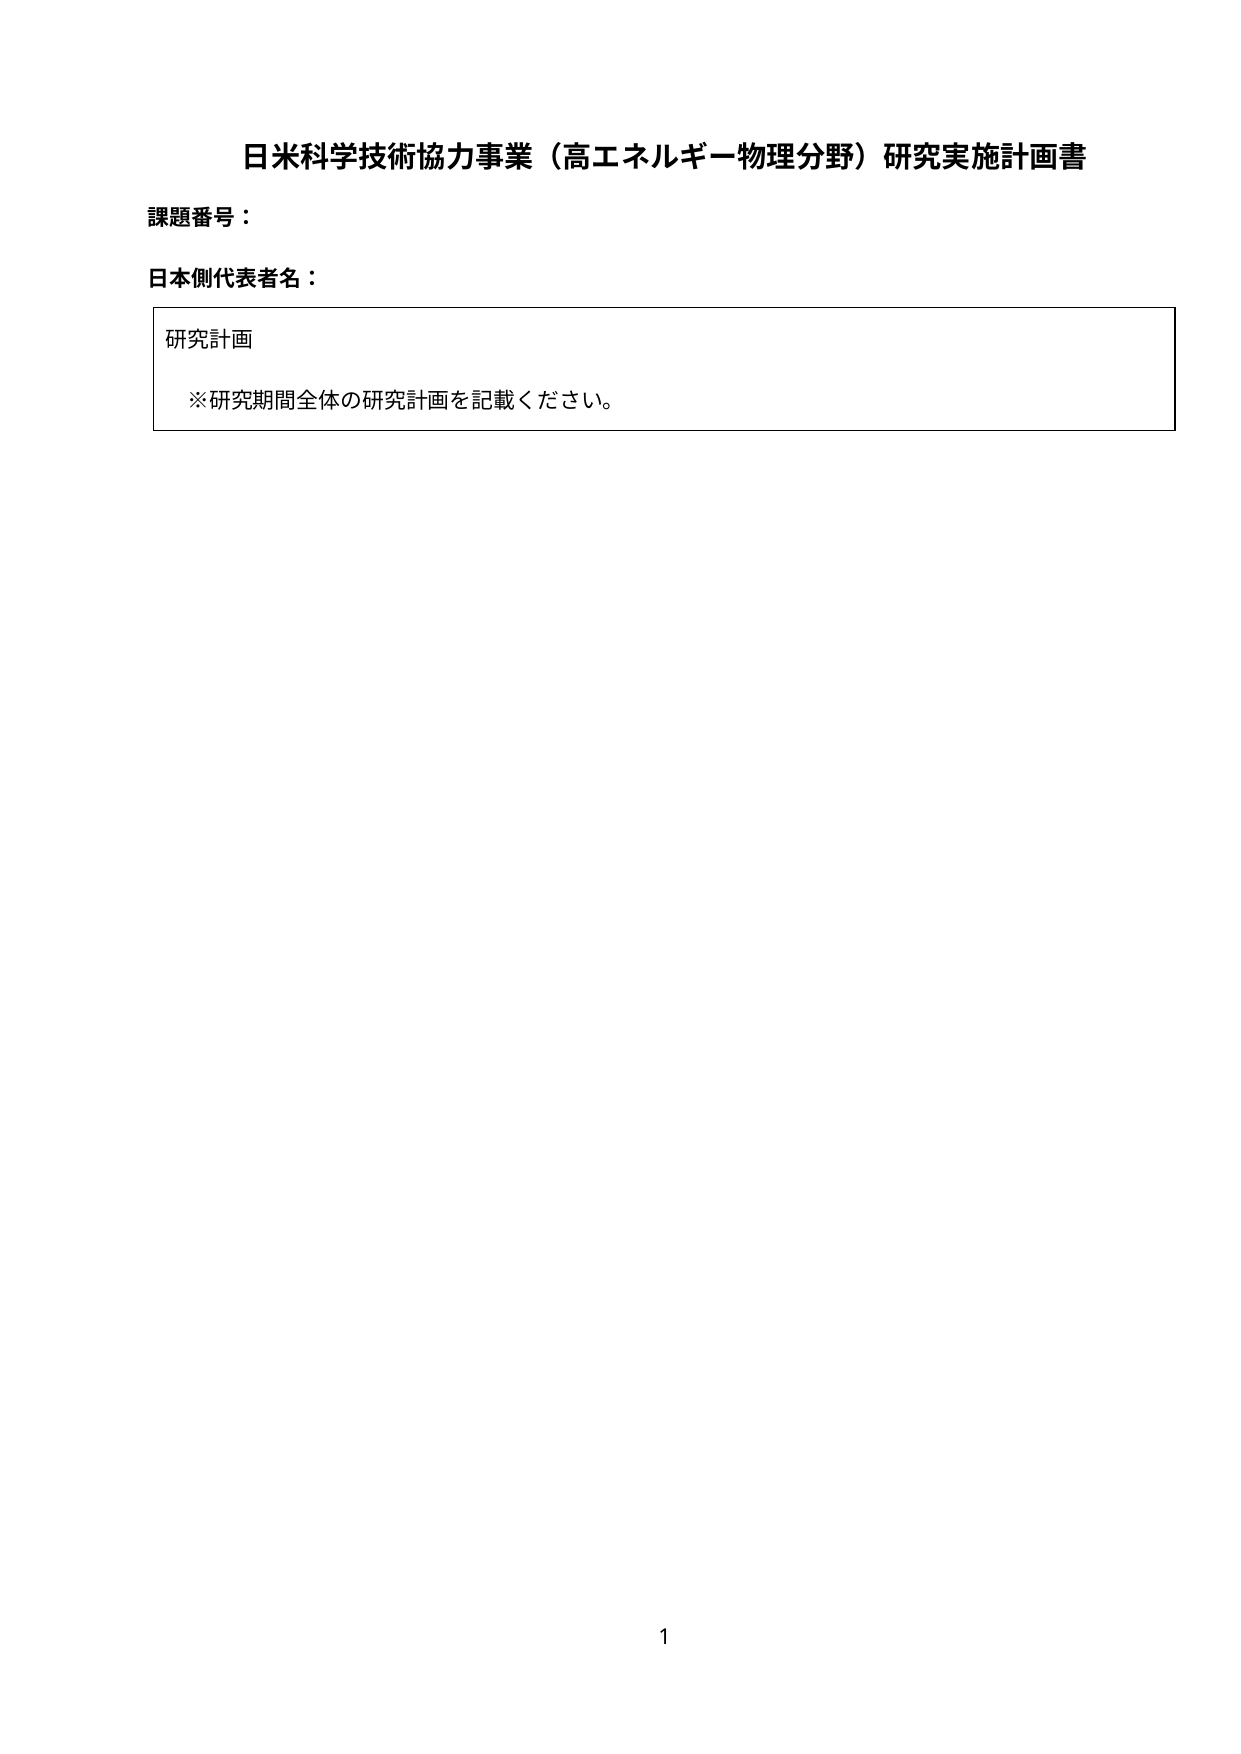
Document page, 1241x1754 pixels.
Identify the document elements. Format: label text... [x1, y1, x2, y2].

text 課題番号： [148, 185, 1181, 246]
text 日米科学技術協力事業（高エネルギー物理分野）研究実施計画書 [148, 124, 1181, 185]
text 日本側代表者名： [148, 246, 1181, 307]
table_header 研究計画 ※研究期間全体の研究計画を記載ください。 [154, 308, 1174, 429]
